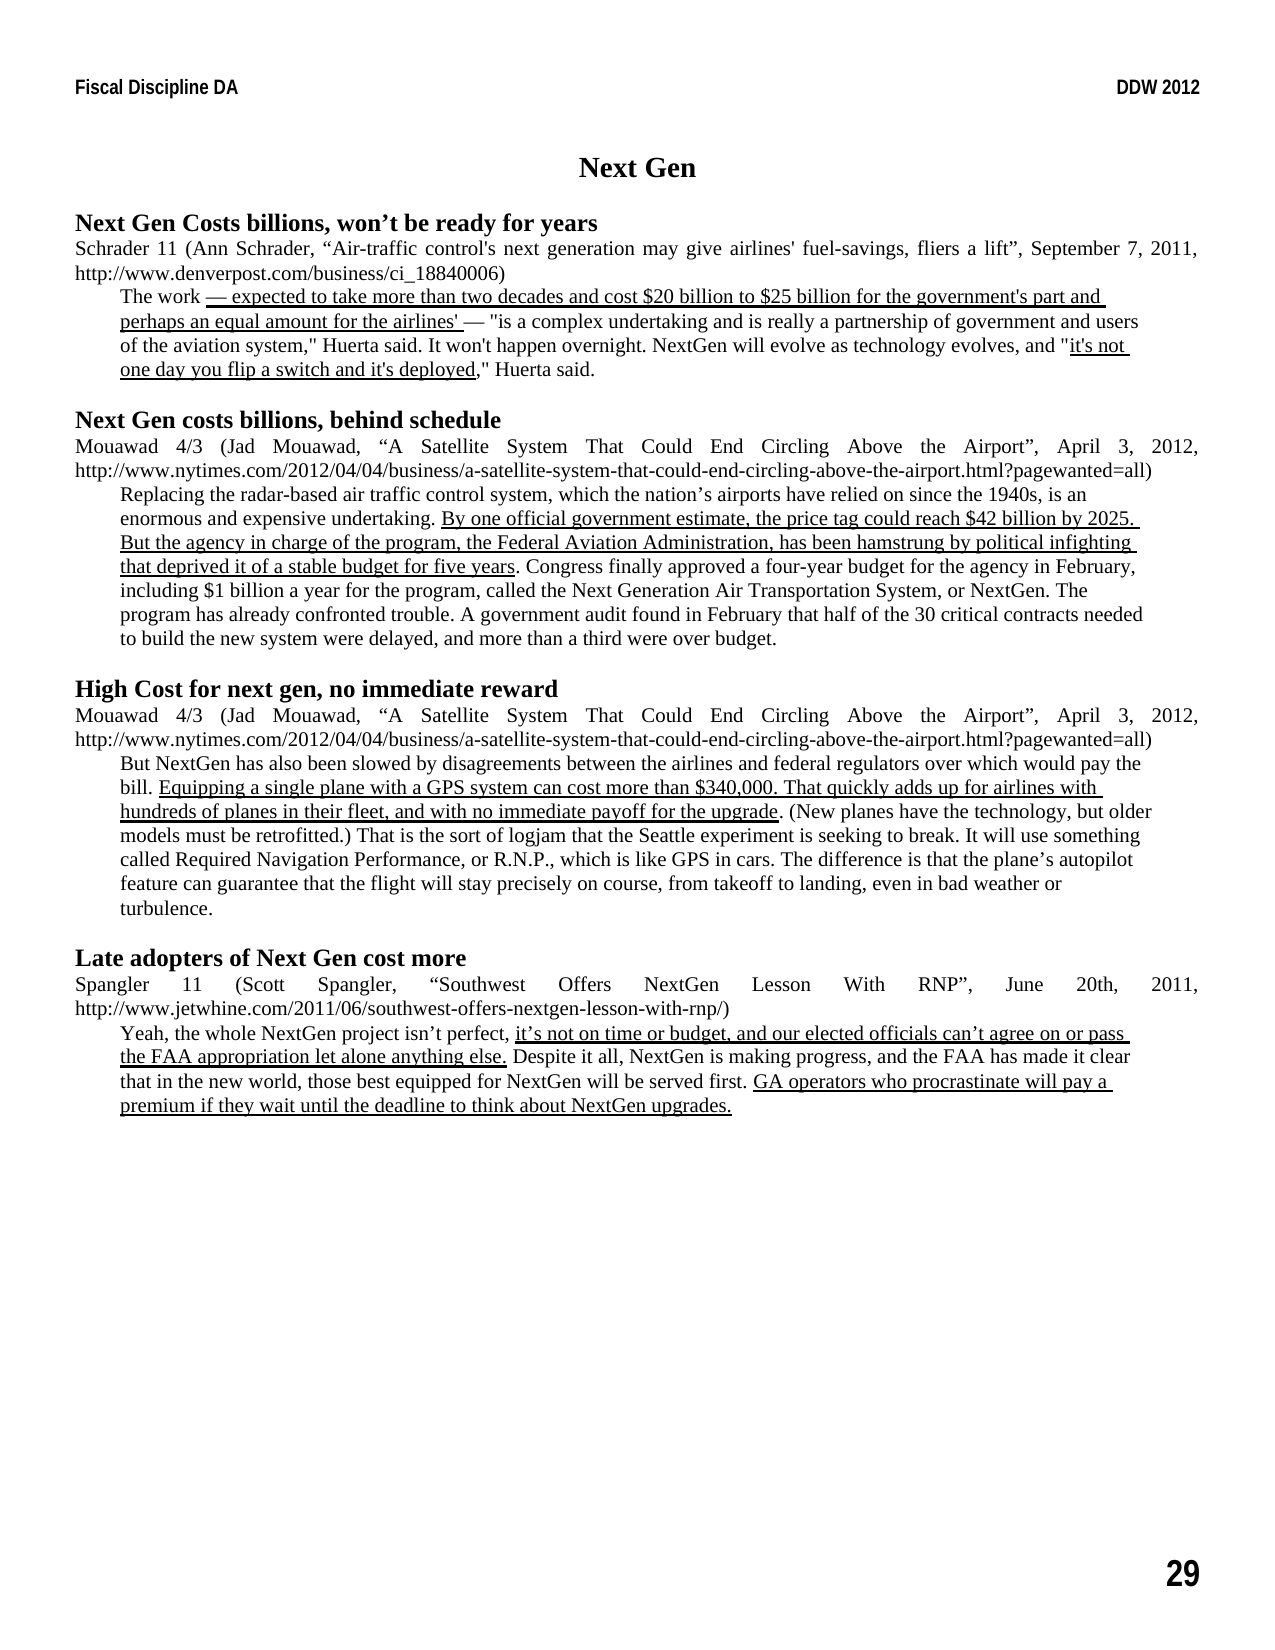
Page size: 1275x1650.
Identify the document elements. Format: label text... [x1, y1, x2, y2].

text Schrader 11 (Ann Schrader, “Air-traffic control's next generation may give airlines' fuel-savings, fliers a lift”, September 7, 2011, http://www.denverpost.com/business/ci_18840006) [75, 236, 1200, 284]
text Next Gen Costs billions, won’t be ready for years [75, 208, 1200, 236]
text Mouawad 4/3 (Jad Mouawad, “A Satellite System That Could End Circling Above the Airport”, April 3, 2012, http://www.nytimes.com/2012/04/04/business/a-satellite-system-that-could-end-circling-above-the-airport.html?pagewanted=all) [75, 433, 1200, 482]
text Next Gen costs billions, behind schedule [75, 405, 1200, 433]
text The work — expected to take more than two decades and cost $20 billion to $25 billion for the government's part and perhaps an equal amount for the airlines' — "is a complex undertaking and is really a partnership of government and users of the aviation system," Huerta said. It won't happen overnight. NextGen will evolve as technology evolves, and "it's not one day you flip a switch and it's deployed," Huerta said. [120, 284, 1155, 381]
text Yeah, the whole NextGen project isn’t perfect, it’s not on time or budget, and our elected officials can’t agree on or pass the FAA appropriation let alone anything else. Despite it all, NextGen is making progress, and the FAA has made it clear that in the new world, those best equipped for NextGen will be served first. GA operators who procrastinate will pay a premium if they wait until the deadline to think about NextGen upgrades. [120, 1020, 1155, 1117]
text Replacing the radar-based air traffic control system, which the nation’s airports have relied on since the 1940s, is an enormous and expensive undertaking. By one official government estimate, the price tag could reach $42 billion by 2025. But the agency in charge of the program, the Federal Aviation Administration, has been hamstrung by political infighting that deprived it of a stable budget for five years. Congress finally approved a four-year budget for the agency in February, including $1 billion a year for the program, called the Next Generation Air Transportation System, or NextGen. The program has already confronted trouble. A government audit found in February that half of the 30 critical contracts needed to build the new system were delayed, and more than a third were over budget. [120, 482, 1155, 650]
text Late adopters of Next Gen cost more [75, 943, 1200, 972]
text Spangler 11 (Scott Spangler, “Southwest Offers NextGen Lesson With RNP”, June 20th, 2011, http://www.jetwhine.com/2011/06/southwest-offers-nextgen-lesson-with-rnp/) [75, 972, 1200, 1020]
text But NextGen has also been slowed by disagreements between the airlines and federal regulators over which would pay the bill. Equipping a single plane with a GPS system can cost more than $340,000. That quickly adds up for airlines with hundreds of planes in their fleet, and with no immediate payoff for the upgrade. (New planes have the technology, but older models must be retrofitted.) That is the sort of logjam that the Seattle experiment is seeking to break. It will use something called Required Navigation Performance, or R.N.P., which is like GPS in cars. The difference is that the plane’s autopilot feature can guarantee that the flight will stay precisely on course, from takeoff to landing, even in bad weather or turbulence. [120, 751, 1155, 919]
text Mouawad 4/3 (Jad Mouawad, “A Satellite System That Could End Circling Above the Airport”, April 3, 2012, http://www.nytimes.com/2012/04/04/business/a-satellite-system-that-could-end-circling-above-the-airport.html?pagewanted=all) [75, 703, 1200, 751]
subtitle Next Gen [75, 150, 1200, 183]
text High Cost for next gen, no immediate reward [75, 674, 1200, 703]
